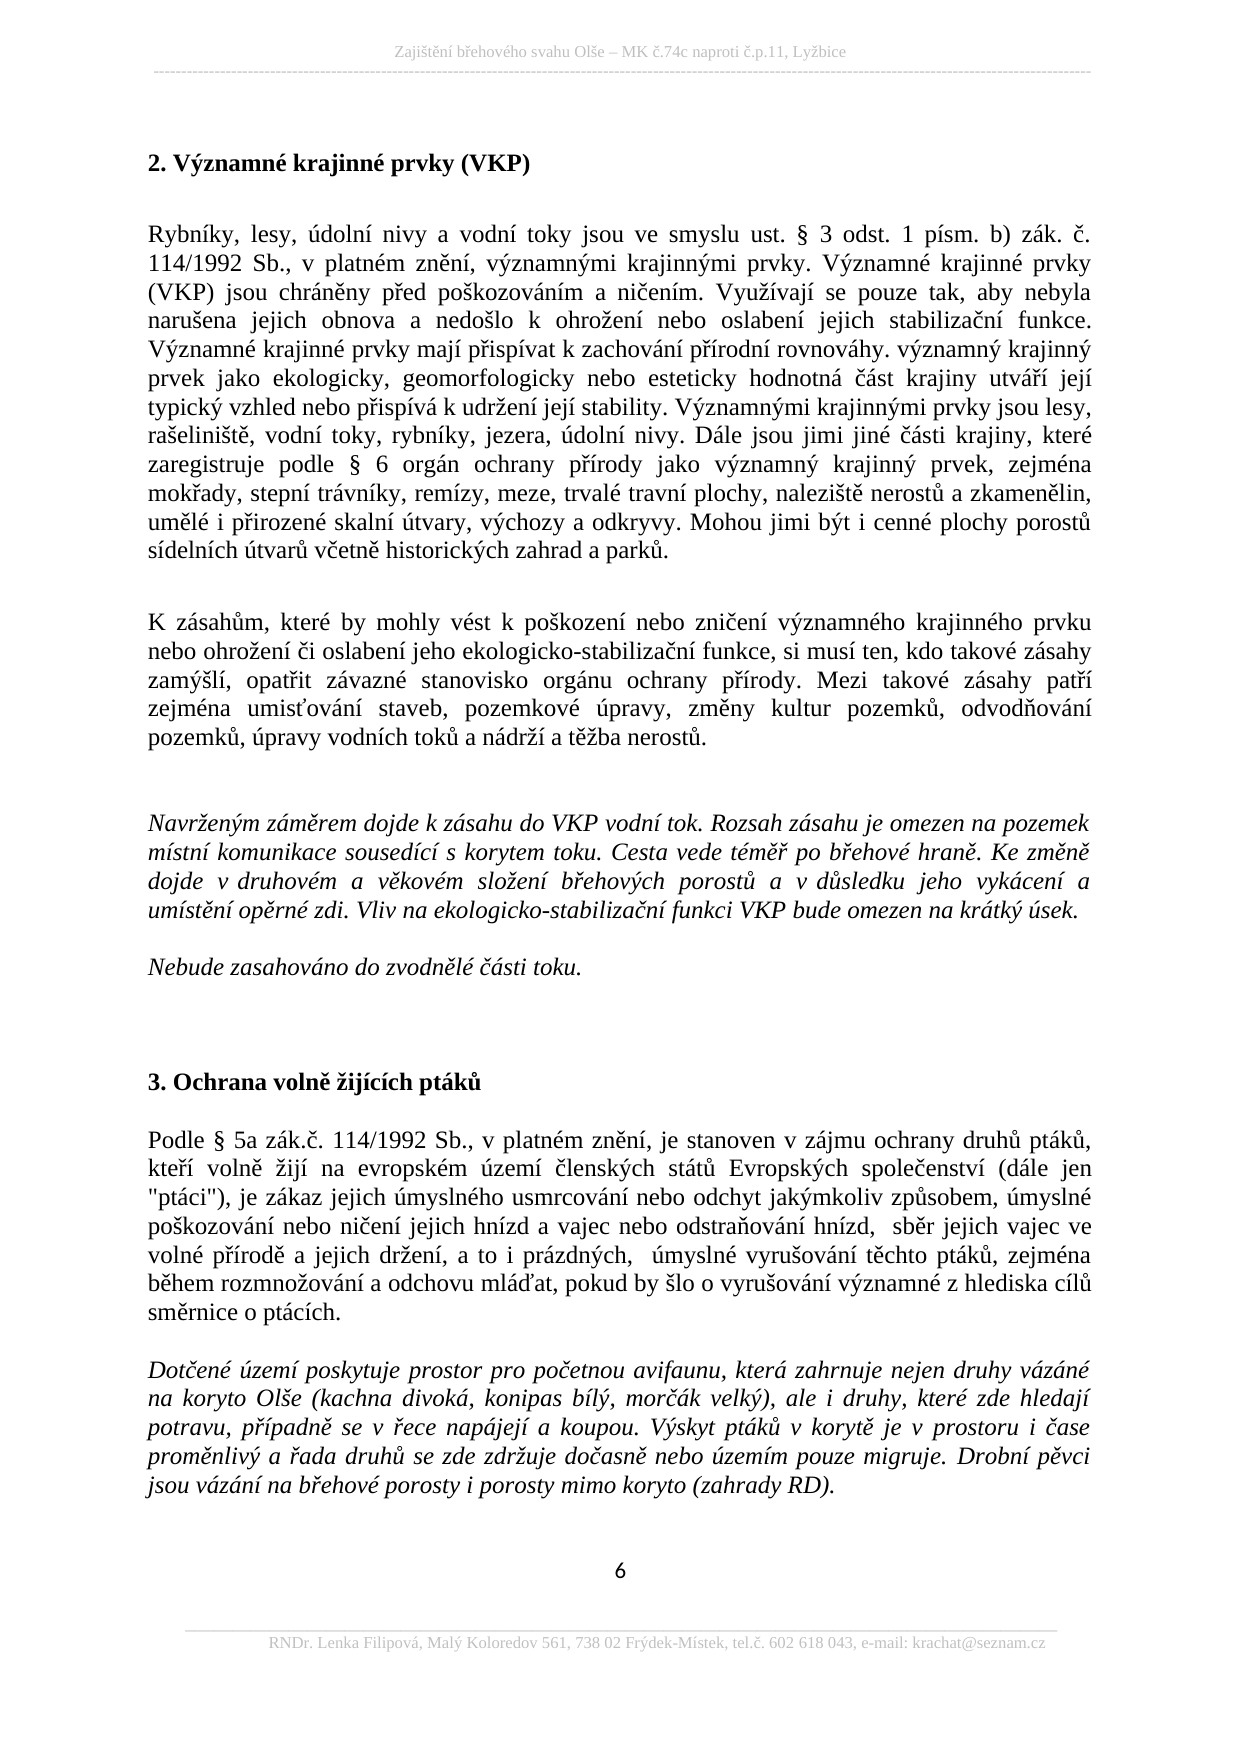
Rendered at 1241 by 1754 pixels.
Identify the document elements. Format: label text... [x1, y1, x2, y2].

text Nebude zasahováno do zvodnělé části toku. [148, 952, 1093, 981]
text Rybníky, lesy, údolní nivy a vodní toky jsou ve smyslu ust. § 3 odst. 1 písm. b) zák. č. 114/1992 Sb., v platném znění, významnými krajinnými prvky. Významné krajinné prvky (VKP) jsou chráněny před poškozováním a ničením. Využívají se pouze tak, aby nebyla narušena jejich obnova a nedošlo k ohrožení nebo oslabení jejich stabilizační funkce. Významné krajinné prvky mají přispívat k zachování přírodní rovnováhy. významný krajinný prvek jako ekologicky, geomorfologicky nebo esteticky hodnotná část krajiny utváří její typický vzhled nebo přispívá k udržení její stability. Významnými krajinnými prvky jsou lesy, rašeliniště, vodní toky, rybníky, jezera, údolní nivy. Dále jsou jimi jiné části krajiny, které zaregistruje podle § 6 orgán ochrany přírody jako významný krajinný prvek, zejména mokřady, stepní trávníky, remízy, meze, trvalé travní plochy, naleziště nerostů a zkamenělin, umělé i přirozené skalní útvary, výchozy a odkryvy. Mohou jimi být i cenné plochy porostů sídelních útvarů včetně historických zahrad a parků. [148, 219, 1093, 564]
text 3. Ochrana volně žijících ptáků [148, 1067, 1093, 1096]
text K zásahům, které by mohly vést k poškození nebo zničení významného krajinného prvku nebo ohrožení či oslabení jeho ekologicko-stabilizační funkce, si musí ten, kdo takové zásahy zamýšlí, opatřit závazné stanovisko orgánu ochrany přírody. Mezi takové zásahy patří zejména umisťování staveb, pozemkové úpravy, změny kultur pozemků, odvodňování pozemků, úpravy vodních toků a nádrží a těžba nerostů. [148, 607, 1093, 751]
text Dotčené území poskytuje prostor pro početnou avifaunu, která zahrnuje nejen druhy vázáné na koryto Olše (kachna divoká, konipas bílý, morčák velký), ale i druhy, které zde hledají potravu, případně se v řece napájejí a koupou. Výskyt ptáků v korytě je v prostoru i čase proměnlivý a řada druhů se zde zdržuje dočasně nebo územím pouze migruje. Drobní pěvci jsou vázání na břehové porosty i porosty mimo koryto (zahrady RD). [148, 1355, 1093, 1498]
text 2. Významné krajinné prvky (VKP) [148, 148, 1093, 176]
text Navrženým záměrem dojde k zásahu do VKP vodní tok. Rozsah zásahu je omezen na pozemek místní komunikace sousedící s korytem toku. Cesta vede téměř po břehové hraně. Ke změně dojde v druhovém a věkovém složení břehových porostů a v důsledku jeho vykácení a umístění opěrné zdi. Vliv na ekologicko-stabilizační funkci VKP bude omezen na krátký úsek. [148, 808, 1093, 923]
text Podle § 5a zák.č. 114/1992 Sb., v platném znění, je stanoven v zájmu ochrany druhů ptáků, kteří volně žijí na evropském území členských států Evropských společenství (dále jen "ptáci"), je zákaz jejich úmyslného usmrcování nebo odchyt jakýmkoliv způsobem, úmyslné poškozování nebo ničení jejich hnízd a vajec nebo odstraňování hnízd, sběr jejich vajec ve volné přírodě a jejich držení, a to i prázdných, úmyslné vyrušování těchto ptáků, zejména během rozmnožování a odchovu mláďat, pokud by šlo o vyrušování významné z hlediska cílů směrnice o ptácích. [148, 1125, 1093, 1326]
